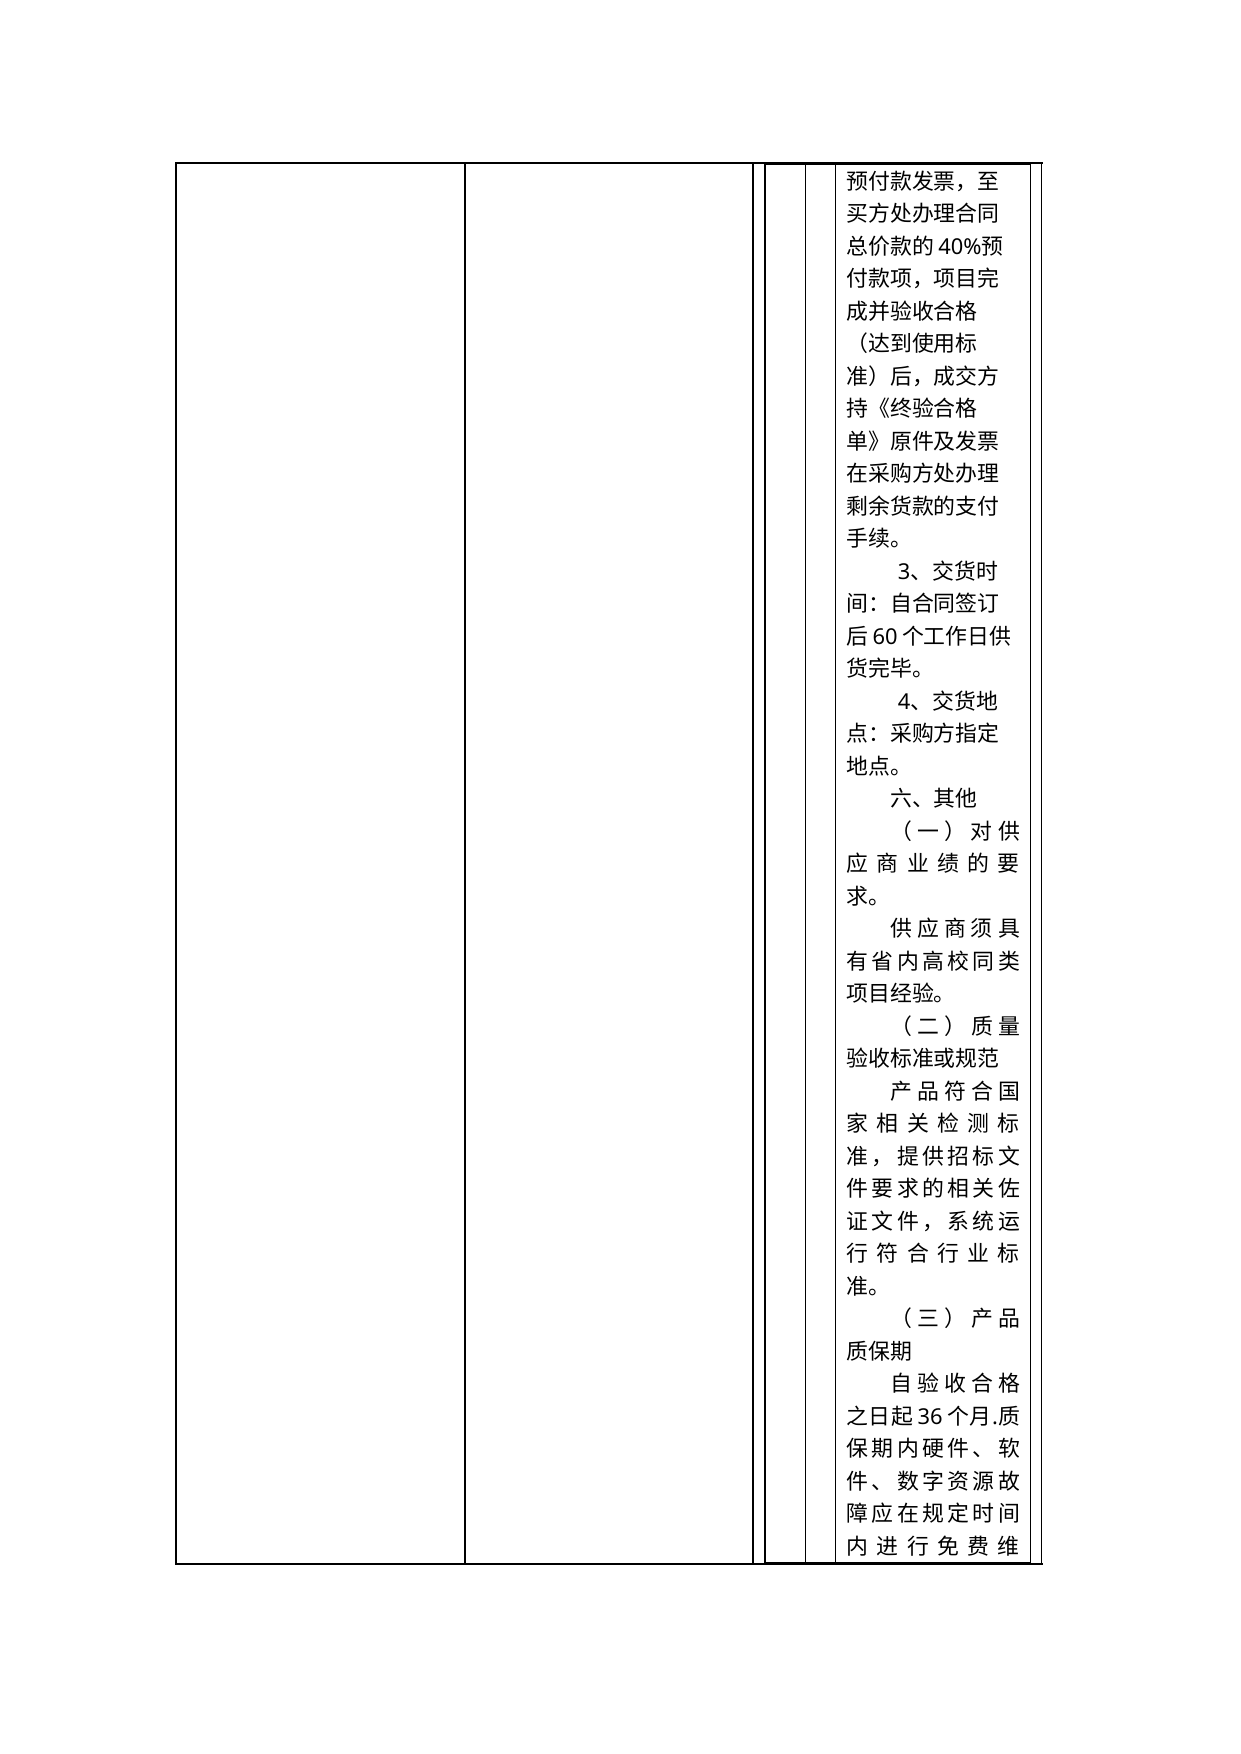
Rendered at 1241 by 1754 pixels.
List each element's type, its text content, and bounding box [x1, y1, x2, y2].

table_cell [1031, 164, 1041, 1563]
table_cell [466, 164, 752, 1563]
table_cell [806, 165, 835, 1562]
table_cell [754, 164, 764, 1563]
table_cell [766, 165, 805, 1562]
table_cell 1 [177, 164, 464, 1563]
table_cell [836, 165, 1030, 1562]
